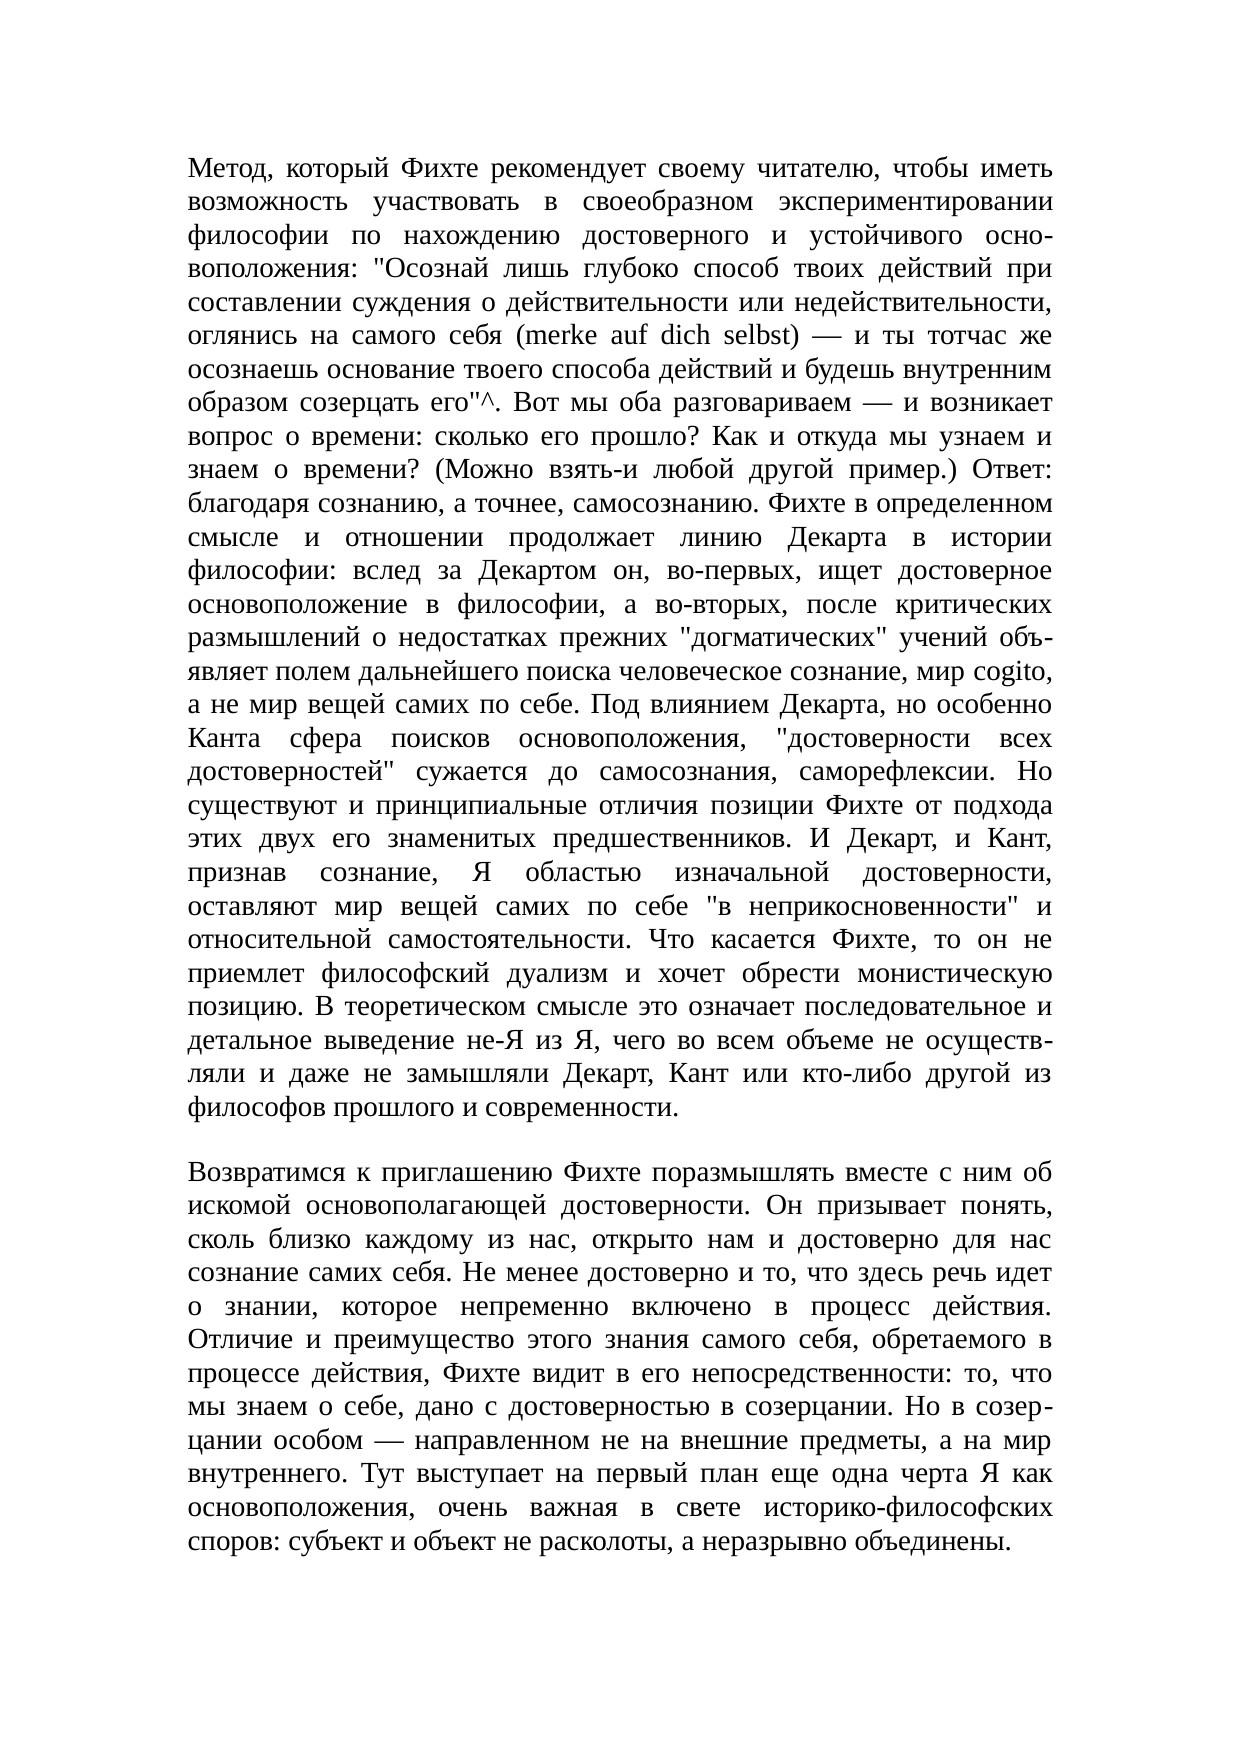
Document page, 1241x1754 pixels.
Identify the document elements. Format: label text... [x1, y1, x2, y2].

subtitle Метод, который Фихте рекомендует своему читателю, чтобы иметь возможность участвовать в своеобразном экспериментировании философии по нахождению достоверного и устойчивого основоположения: "Осознай лишь глубоко способ твоих действий при составлении суждения о действительности или недействительности, оглянись на самого себя (merke auf dich selbst) — и ты тотчас же осознаешь основание твоего способа действий и будешь внутренним образом созерцать его"^. Вот мы оба разговариваем — и возникает вопрос о времени: сколько его прошло? Как и откуда мы узнаем и знаем о времени? (Можно взять-и любой другой пример.) Ответ: благодаря сознанию, а точнее, самосознанию. Фихте в определенном смысле и отношении продолжает линию Декарта в истории философии: вслед за Декартом он, во-первых, ищет достоверное основоположение в философии, а во-вторых, после критических размышлений о недостатках прежних "догматических" учений объявляет полем дальнейшего поиска человеческое сознание, мир cogito, а не мир вещей самих по себе. Под влиянием Декарта, но особенно Канта сфера поисков основоположения, "достоверности всех достоверностей" сужается до самосознания, саморефлексии. Но существуют и принципиальные отличия позиции Фихте от подхода этих двух его знаменитых предшественников. И Декарт, и Кант, признав сознание, Я областью изначальной достоверности, оставляют мир вещей самих по себе "в неприкосновенности" и относительной самостоятельности. Что касается Фихте, то он не приемлет философский дуализм и хочет обрести монистическую позицию. В теоретическом смысле это означает последовательное и детальное выведение не-Я из Я, чего во всем объеме не осуществляли и даже не замышляли Декарт, Кант или кто-либо другой из философов прошлого и современности. [187, 150, 1053, 1123]
subtitle Возвратимся к приглашению Фихте поразмышлять вместе с ним об искомой основополагающей достоверности. Он призывает понять, сколь близко каждому из нас, открыто нам и достоверно для нас сознание самих себя. Не менее достоверно и то, что здесь речь идет о знании, которое непременно включено в процесс действия. Отличие и преимущество этого знания самого себя, обретаемого в процессе действия, Фихте видит в его непосредственности: то, что мы знаем о себе, дано с достоверностью в созерцании. Но в созерцании особом — направленном не на внешние предметы, а на мир внутреннего. Тут выступает на первый план еще одна черта Я как основоположения, очень важная в свете историко-философских споров: субъект и объект не расколоты, а неразрывно объединены. [187, 1154, 1053, 1556]
